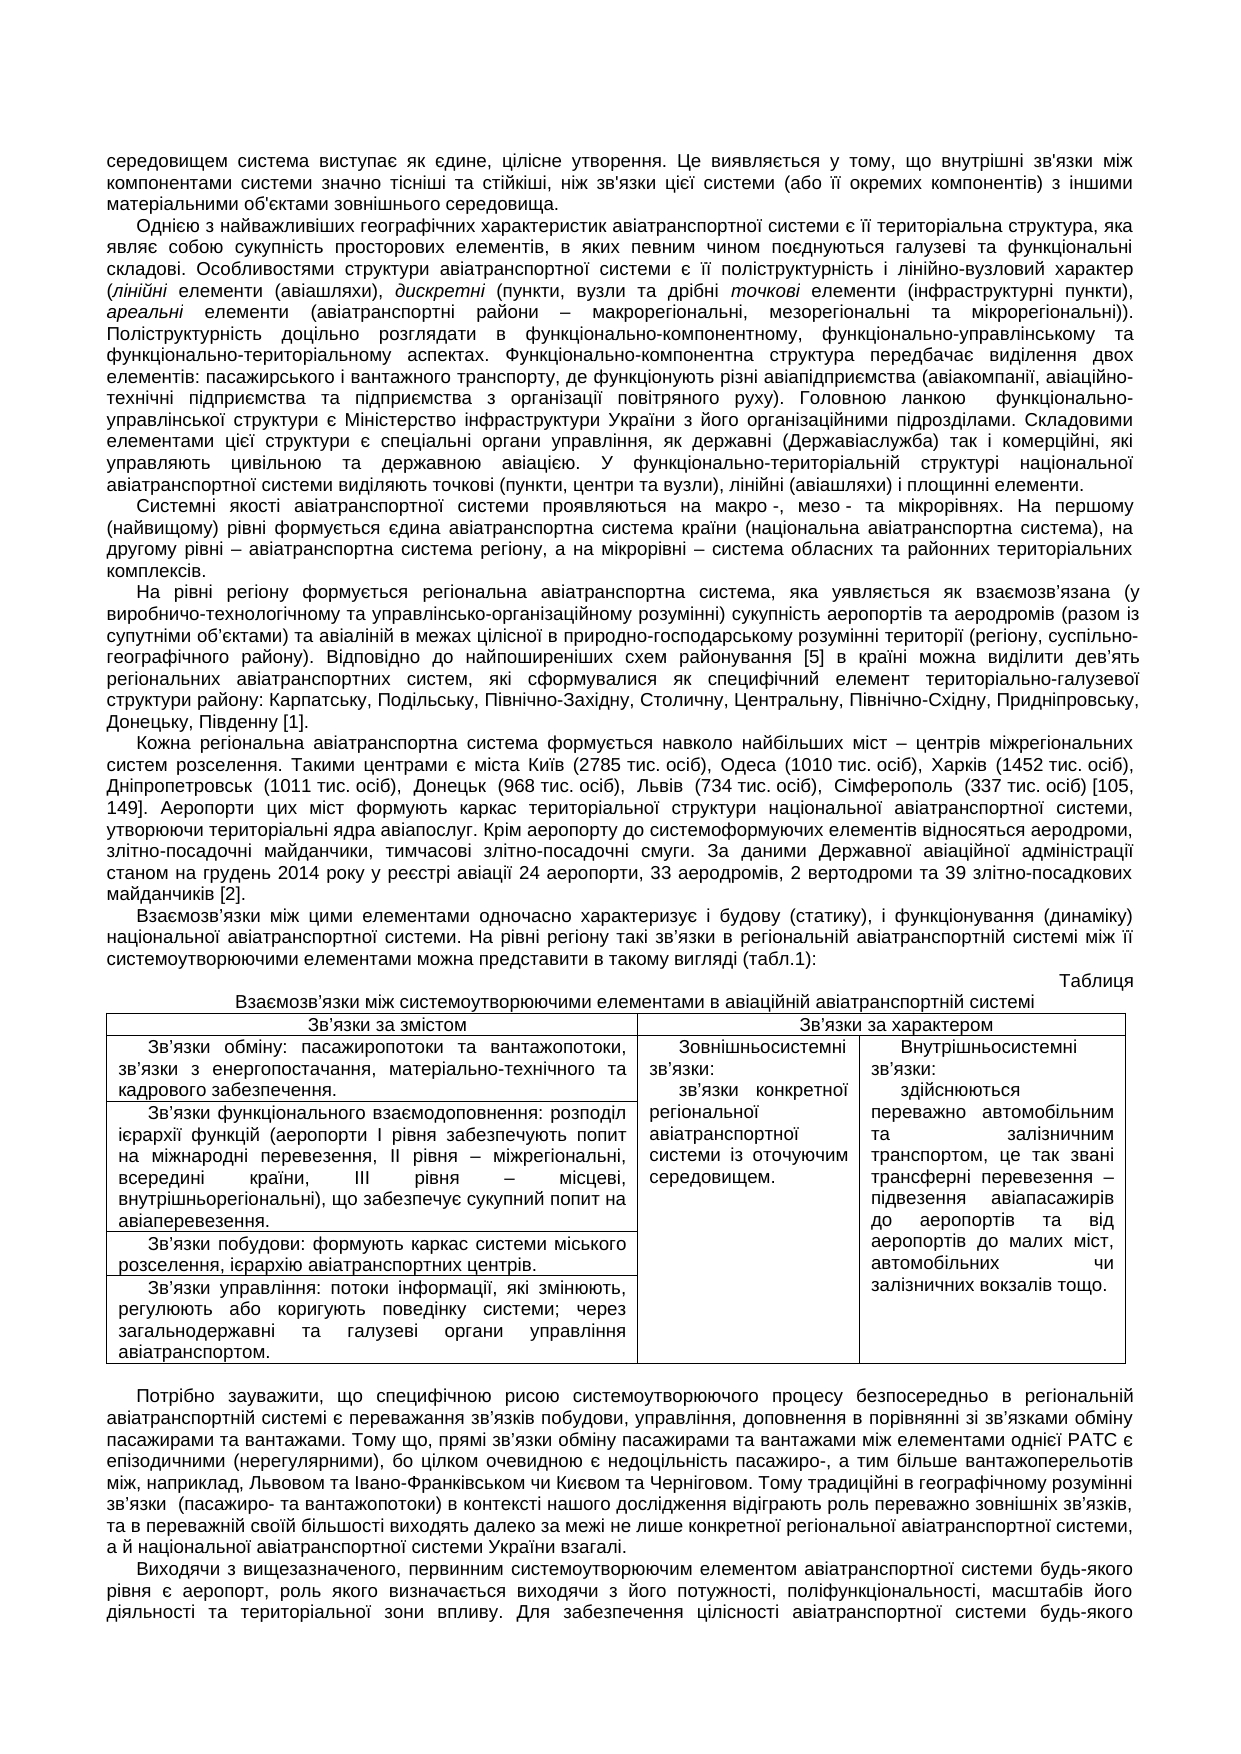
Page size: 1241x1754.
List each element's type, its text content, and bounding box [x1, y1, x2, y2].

text Однією з найважливіших географічних характеристик авіатранспортної системи є її територіальна структура, яка являє собою сукупність просторових елементів, в яких певним чином поєднуються галузеві та функціональні складові. Особливостями структури авіатранспортної системи є її поліструктурність і лінійно-вузловий характер (лінійні елементи (авіашляхи), дискретні (пункти, вузли та дрібні точкові елементи (інфраструктурні пункти), ареальні елементи (авіатранспортні райони – макрорегіональні, мезорегіональні та мікрорегіональні)). Поліструктурність доцільно розглядати в функціонально-компонентному, функціонально-управлінському та функціонально-територіальному аспектах. Функціонально-компонентна структура передбачає виділення двох елементів: пасажирського і вантажного транспорту, де функціонують різні авіапідприємства (авіакомпанії, авіаційно-технічні підприємства та підприємства з організації повітряного руху). Головною ланкою функціонально-управлінської структури є Міністерство інфраструктури України з його організаційними підрозділами. Складовими елементами цієї структури є спеціальні органи управління, як державні (Державіаслужба) так і комерційні, які управляють цивільною та державною авіацією. У функціонально-територіальній структурі національної авіатранспортної системи виділяють точкові (пункти, центри та вузли), лінійні (авіашляхи) і площинні елементи. [106, 215, 1134, 301]
table_cell Зв’язки побудови: формують каркас системи міського розселення, ієрархію авіатранспортних центрів. [107, 1232, 637, 1275]
text Кожна регіональна авіатранспортна система формується навколо найбільших міст – центрів міжрегіональних систем розселення. Такими центрами є міста Київ (2785 тис. осіб), Одеса (1010 тис. осіб), Харків (1452 тис. осіб), Дніпропетровськ (1011 тис. осіб), Донецьк (968 тис. осіб), Львів (734 тис. осіб), Сімферополь (337 тис. осіб) [105, 149]. Аеропорти цих міст формують каркас територіальної структури національної авіатранспортної системи, утворюючи територіальні ядра авіапослуг. Крім аеропорту до системоформуючих елементів відносяться аеродроми, злітно-посадочні майданчики, тимчасові злітно-посадочні смуги. За даними Державної авіаційної адміністрації станом на грудень 2014 року у реєстрі авіації 24 аеропорти, 33 аеродромів, 2 вертодроми та 39 злітно-посадкових майданчиків [2]. [106, 732, 1134, 905]
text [106, 150, 1134, 215]
table_cell Зв’язки управління: потоки інформації, які змінюють, регулюють або коригують поведінку системи; через загальнодержавні та галузеві органи управління авіатранспортом. [107, 1276, 637, 1363]
text Потрібно зауважити, що специфічною рисою системоутворюючого процесу безпосередньо в регіональній авіатранспортній системі є переважання зв’язків побудови, управління, доповнення в порівнянні зі зв’язками обміну пасажирами та вантажами. Тому що, прямі зв’язки обміну пасажирами та вантажами між елементами однієї РАТС є епізодичними (нерегулярними), бо цілком очевидною є недоцільність пасажиро-, а тим більше вантажоперельотів між, наприклад, Львовом та Івано-Франківськом чи Києвом та Черніговом. Тому традиційні в географічному розумінні зв’язки (пасажиро- та вантажопотоки) в контексті нашого дослідження відіграють роль переважно зовнішніх зв’язків, та в переважній своїй більшості виходять далеко за межі не лише конкретної регіональної авіатранспортної системи, а й національної авіатранспортної системи України взагалі. [106, 1385, 1134, 1558]
text Взаємозв’язки між системоутворюючими елементами в авіаційній авіатранспортній системі [106, 991, 1134, 1012]
table_header Зв’язки за змістом [107, 1014, 637, 1035]
table_cell Зв’язки обміну: пасажиропотоки та вантажопотоки, зв’язки з енергопостачання, матеріально-технічного та кадрового забезпечення. [107, 1036, 637, 1101]
text Взаємозв’язки між цими елементами одночасно характеризує і будову (статику), і функціонування (динаміку) національної авіатранспортної системи. На рівні регіону такі зв’язки в регіональній авіатранспортній системі між її системоутворюючими елементами можна представити в такому вигляді (табл.1): [106, 905, 1134, 969]
text Однією з найважливіших географічних характеристик авіатранспортної системи є її територіальна структура, яка являє собою сукупність просторових елементів, в яких певним чином поєднуються галузеві та функціональні складові. Особливостями структури авіатранспортної системи є її поліструктурність і лінійно-вузловий характер (лінійні елементи (авіашляхи), дискретні (пункти, вузли та дрібні точкові елементи (інфраструктурні пункти), ареальні елементи (авіатранспортні райони – макрорегіональні, мезорегіональні та мікрорегіональні)). Поліструктурність доцільно розглядати в функціонально-компонентному, функціонально-управлінському та функціонально-територіальному аспектах. Функціонально-компонентна структура передбачає виділення двох елементів: пасажирського і вантажного транспорту, де функціонують різні авіапідприємства (авіакомпанії, авіаційно-технічні підприємства та підприємства з організації повітряного руху). Головною ланкою функціонально-управлінської структури є Міністерство інфраструктури України з його організаційними підрозділами. Складовими елементами цієї структури є спеціальні органи управління, як державні (Державіаслужба) так і комерційні, які управляють цивільною та державною авіацією. У функціонально-територіальній структурі національної авіатранспортної системи виділяють точкові (пункти, центри та вузли), лінійні (авіашляхи) і площинні елементи. [106, 301, 1134, 495]
text Таблиця [106, 969, 1134, 991]
text На рівні регіону формується регіональна авіатранспортна система, яка уявляється як взаємозв’язана (у виробничо-технологічному та управлінсько-організаційному розумінні) сукупність аеропортів та аеродромів (разом із супутніми об’єктами) та авіаліній в межах цілісної в природно-господарському розумінні території (регіону, суспільно-географічного району). Відповідно до найпоширеніших схем районування [5] в країні можна виділити дев’ять регіональних авіатранспортних систем, які сформувалися як специфічний елемент територіально-галузевої структури району: Карпатську, Подільську, Північно-Західну, Столичну, Центральну, Північно-Східну, Придніпровську, Донецьку, Південну [1]. [106, 581, 1140, 732]
table_header Зв’язки за характером [638, 1014, 1125, 1035]
table_cell Зовнішньосистемні зв’язки: зв’язки конкретної регіональної авіатранспортної системи із оточуючим середовищем. [638, 1036, 859, 1363]
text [106, 1558, 1134, 1622]
table_cell Внутрішньосистемні зв’язки: здійснюються переважно автомобільним та залізничним транспортом, це так звані трансферні перевезення – підвезення авіапасажирів до аеропортів та від аеропортів до малих міст, автомобільних чи залізничних вокзалів тощо. [860, 1036, 1125, 1363]
text Системні якості авіатранспортної системи проявляються на макро -, мезо - та мікрорівнях. На першому (найвищому) рівні формується єдина авіатранспортна система країни (національна авіатранспортна система), на другому рівні – авіатранспортна система регіону, а на мікрорівні – система обласних та районних територіальних комплексів. [106, 495, 1134, 581]
table_cell Зв’язки функціонального взаємодоповнення: розподіл ієрархії функцій (аеропорти І рівня забезпечують попит на міжнародні перевезення, ІІ рівня – міжрегіональні, всередині країни, ІІІ рівня – місцеві, внутрішньорегіональні), що забезпечує сукупний попит на авіаперевезення. [107, 1102, 637, 1231]
